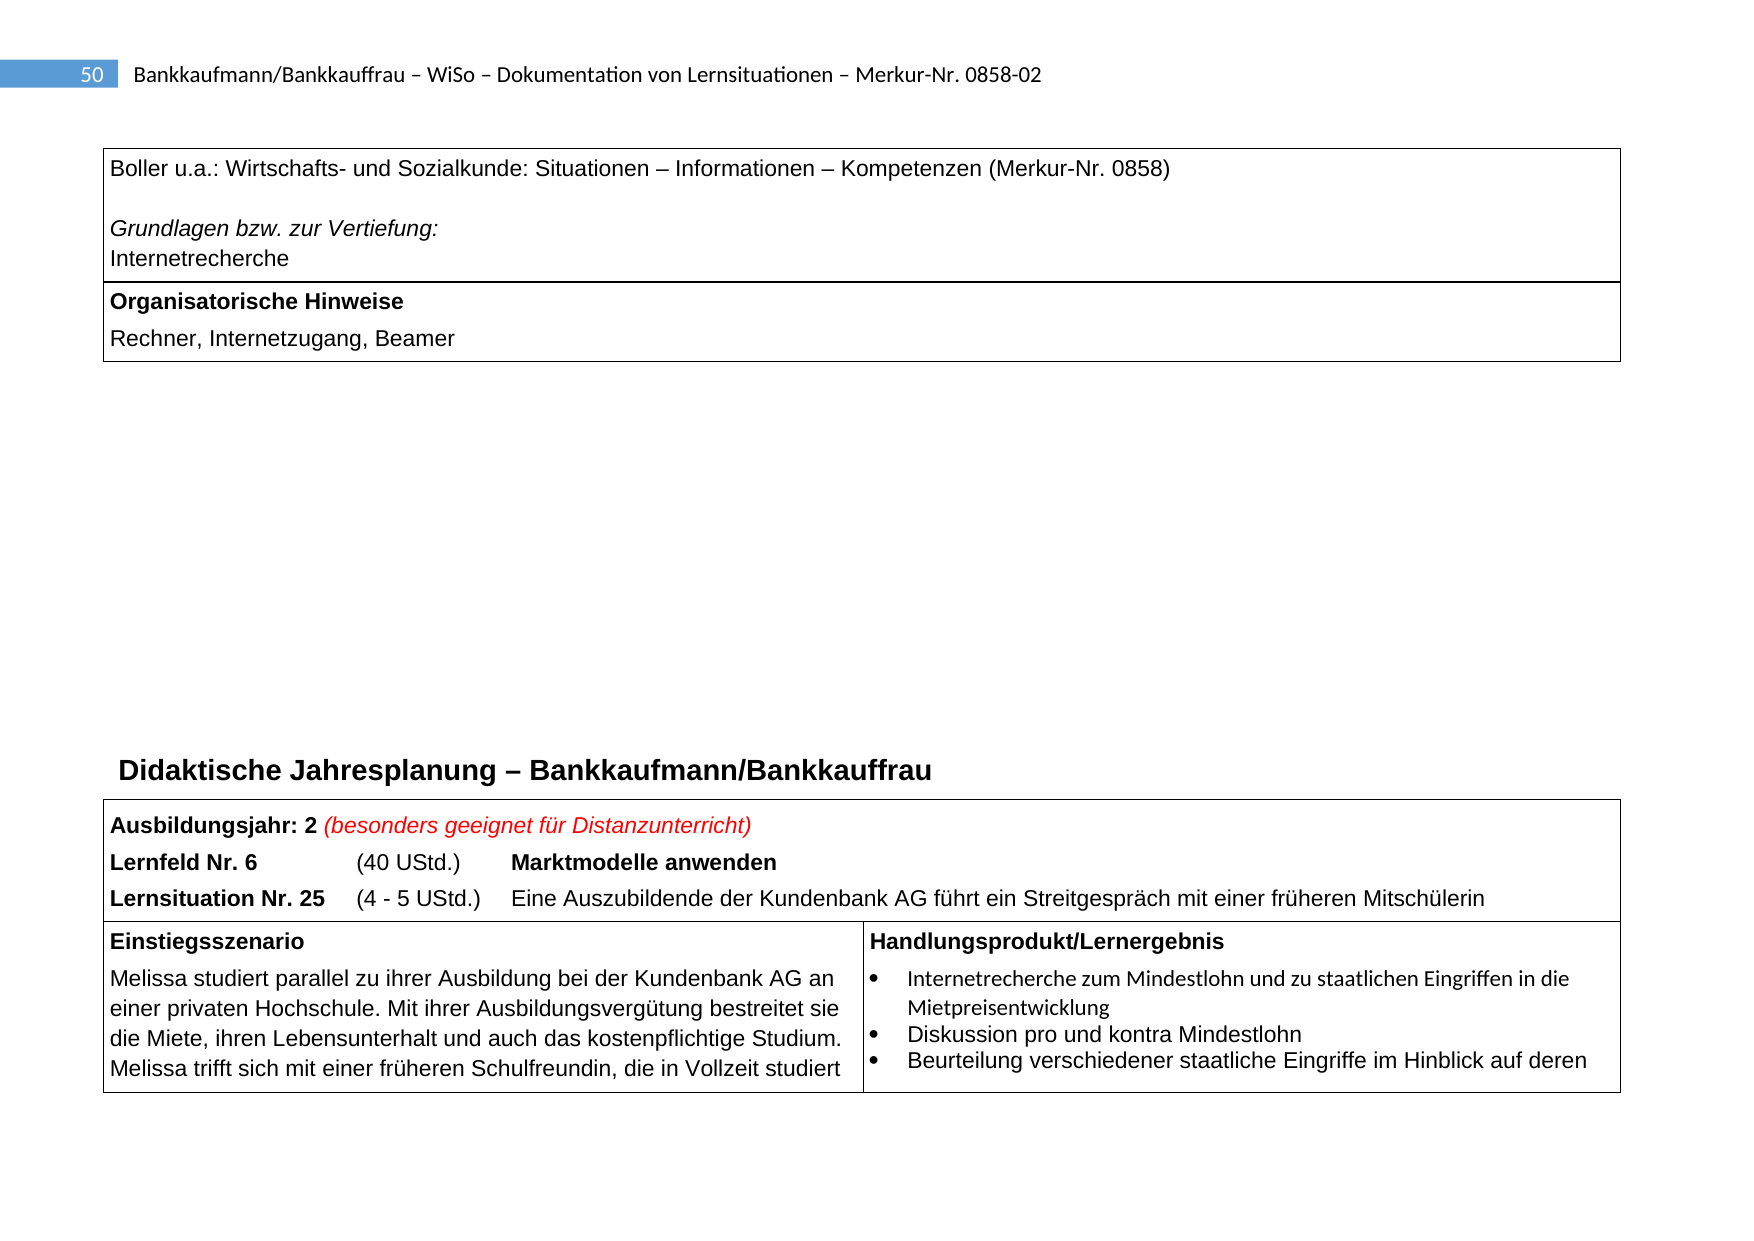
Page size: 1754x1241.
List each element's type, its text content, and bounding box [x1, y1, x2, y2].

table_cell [864, 922, 1620, 1092]
table_header Ausbildungsjahr: (besonders geeignet für Distanzunterricht) Lernfeld Nr. (40 UStd.) Marktmodelle anwenden Lernsituation Nr. ( UStd.) [104, 800, 1620, 921]
text Didaktische Jahresplanung – Bankkaufmann/Bankkauffrau [118, 753, 1606, 786]
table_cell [104, 149, 1620, 281]
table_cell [104, 922, 863, 1092]
table_cell Organisatorische Hinweise Rechner, Internetzugang, Beamer [104, 283, 1620, 361]
